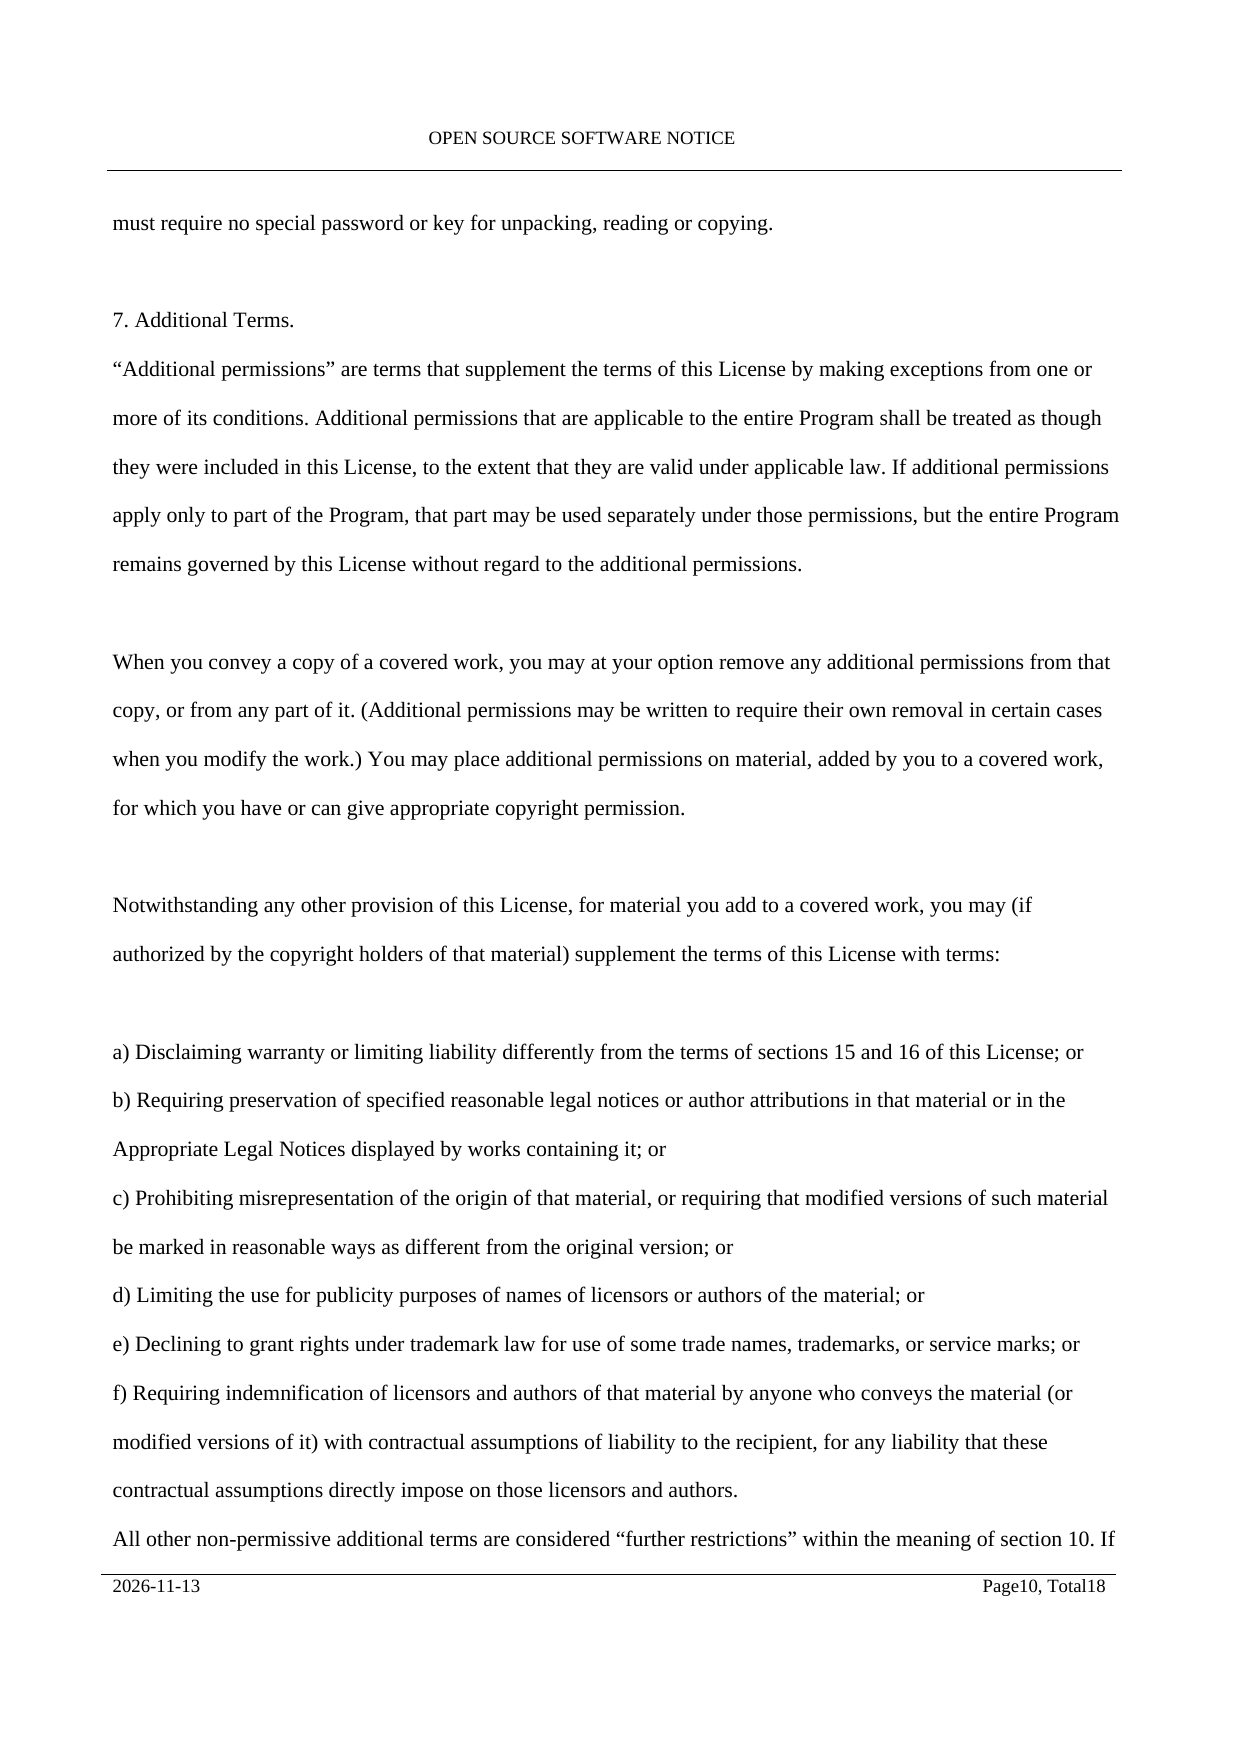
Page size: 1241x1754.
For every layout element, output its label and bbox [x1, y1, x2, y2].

text [112, 206, 1128, 1555]
